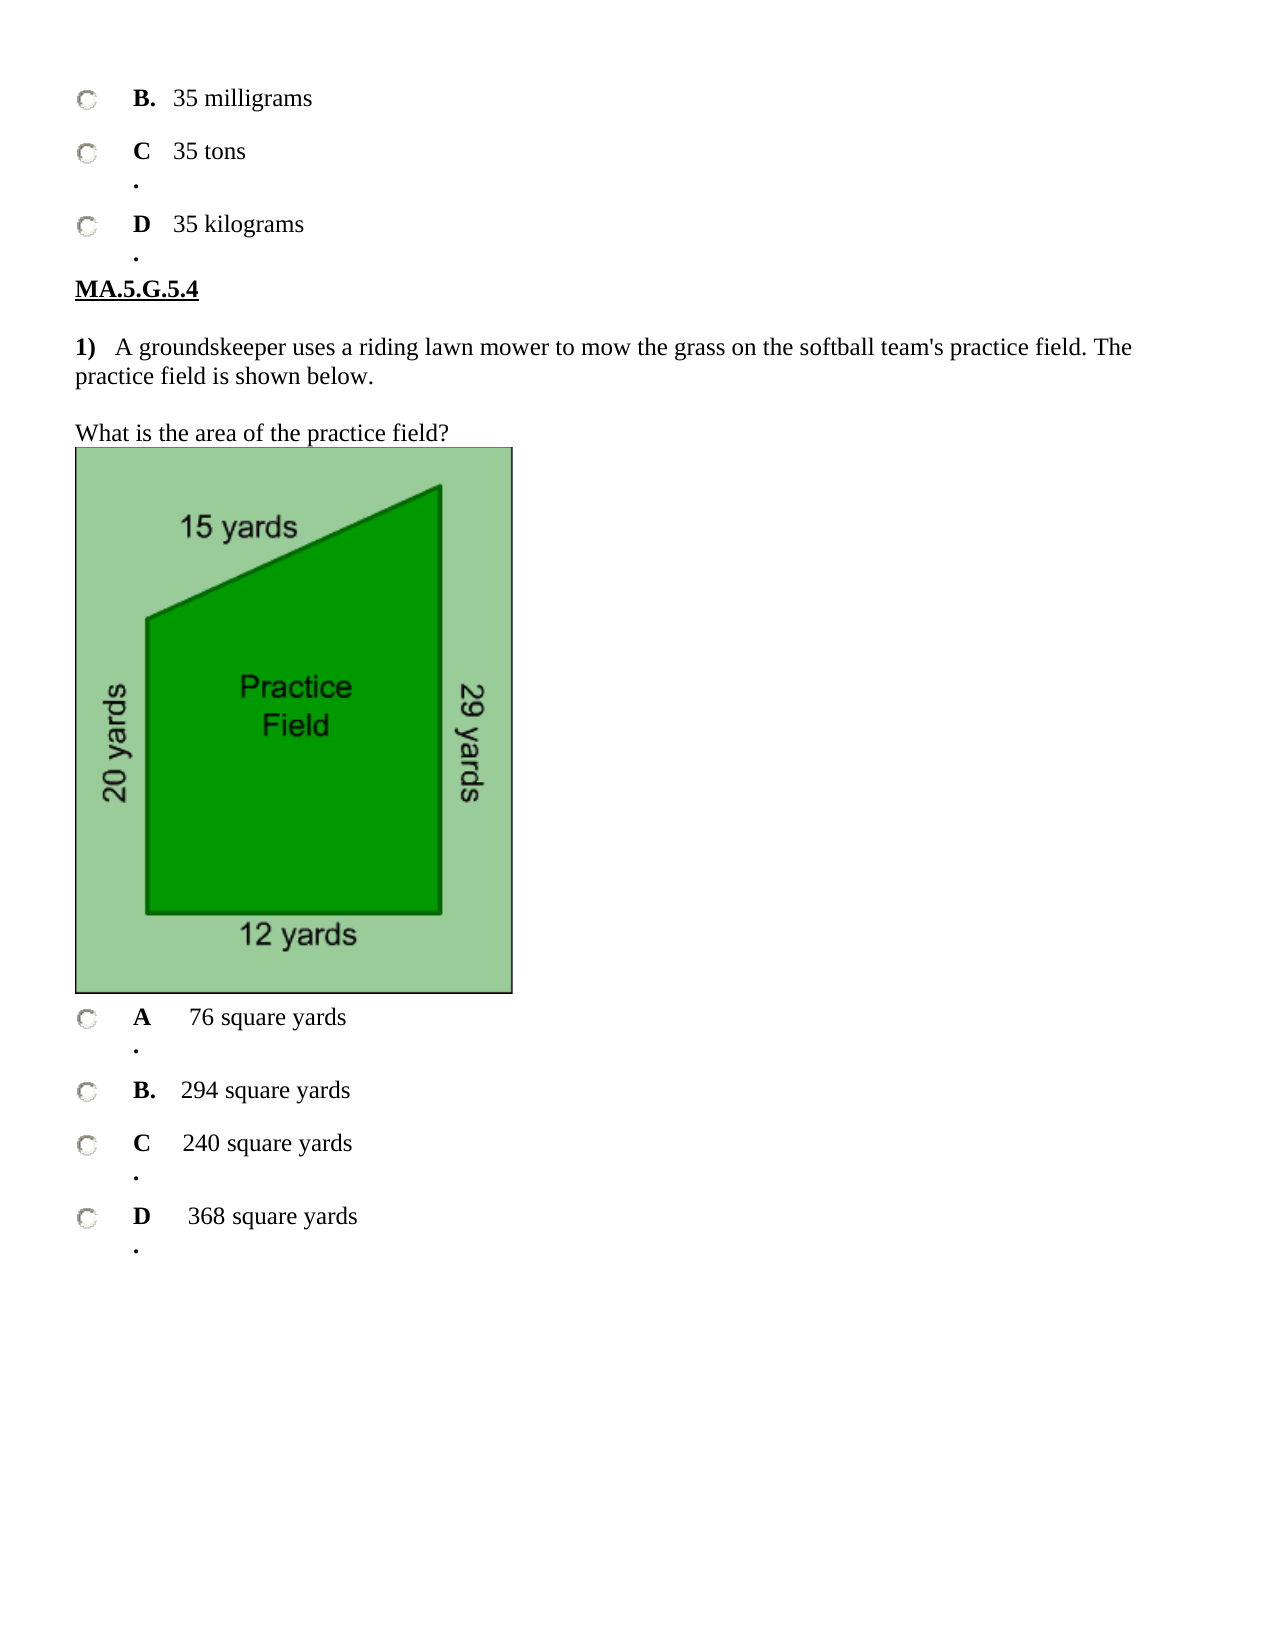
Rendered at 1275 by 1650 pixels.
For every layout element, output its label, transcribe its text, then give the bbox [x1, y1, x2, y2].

picture [75, 447, 513, 994]
table_cell [165, 1193, 1208, 1266]
table_cell C. [125, 128, 165, 201]
table_cell B. [125, 75, 165, 128]
text MA.5.G.5.4 [75, 274, 1200, 303]
text 1) A groundskeeper uses a riding lawn mower to mow the grass on the softball team's practice field. The practice field is shown below. What is the area of the practice field? [75, 332, 1200, 447]
table_cell 35 milligrams [165, 75, 1208, 128]
table_header [67, 994, 125, 1067]
table_cell [67, 128, 125, 201]
table_header A. [125, 994, 165, 1067]
table_cell C. [125, 1120, 165, 1193]
table_cell 35 tons [165, 128, 1208, 201]
table_cell [67, 1120, 125, 1193]
table_cell D. [125, 201, 165, 274]
table_cell [165, 1120, 1208, 1193]
table_cell [67, 1193, 125, 1266]
table_cell [67, 75, 125, 128]
table_cell [67, 201, 125, 274]
table_cell B. [125, 1067, 165, 1120]
table_cell 35 kilograms [165, 201, 1208, 274]
table_cell [67, 1067, 125, 1120]
table_header [165, 994, 1208, 1067]
table_cell [165, 1067, 1208, 1120]
table_cell D. [125, 1193, 165, 1266]
